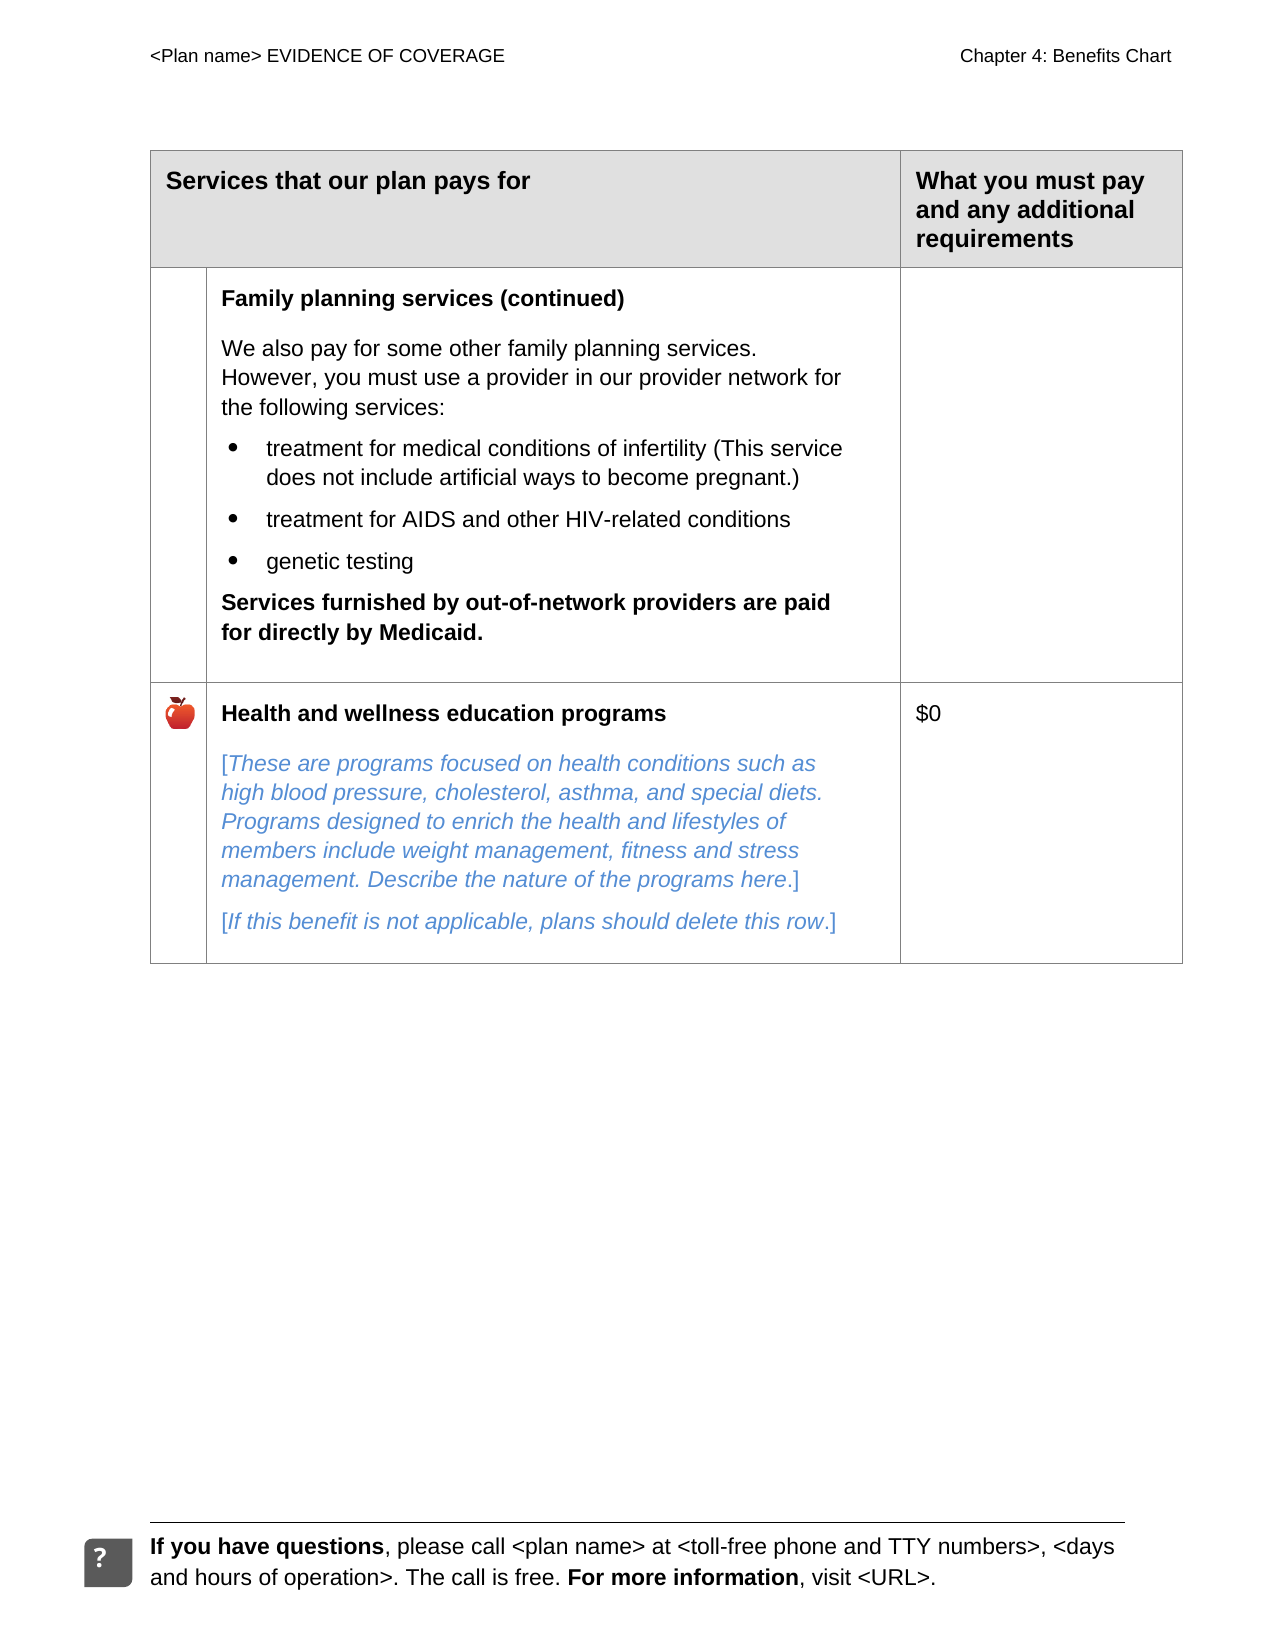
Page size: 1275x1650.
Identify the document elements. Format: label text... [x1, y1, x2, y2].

table_cell Health and wellness education programs [These are programs focused on health conditions such as high blood pressure, cholesterol, asthma, and special diets. Programs designed to enrich the health and lifestyles of members include weight management, fitness and stress management. Describe the nature of the programs here.] [If this benefit is not applicable, plans should delete this row.] [207, 683, 900, 963]
table_cell [901, 268, 1182, 682]
table_cell Family planning services (continued) We also pay for some other family planning services. However, you must use a provider in our provider network for the following services: treatment for medical conditions of infertility (This service does not include artificial ways to become pregnant.) treatment for AIDS and other HIV-related conditions genetic testing Services furnished by out-of-network providers are paid for directly by Medicaid. [207, 268, 900, 682]
table_cell [151, 268, 206, 682]
table_cell [151, 683, 206, 963]
picture [165, 697, 195, 729]
table_header What you must pay and any additional requirements [901, 151, 1182, 267]
table_cell $0 [901, 683, 1182, 963]
table_header Services that our plan pays for [151, 151, 900, 267]
